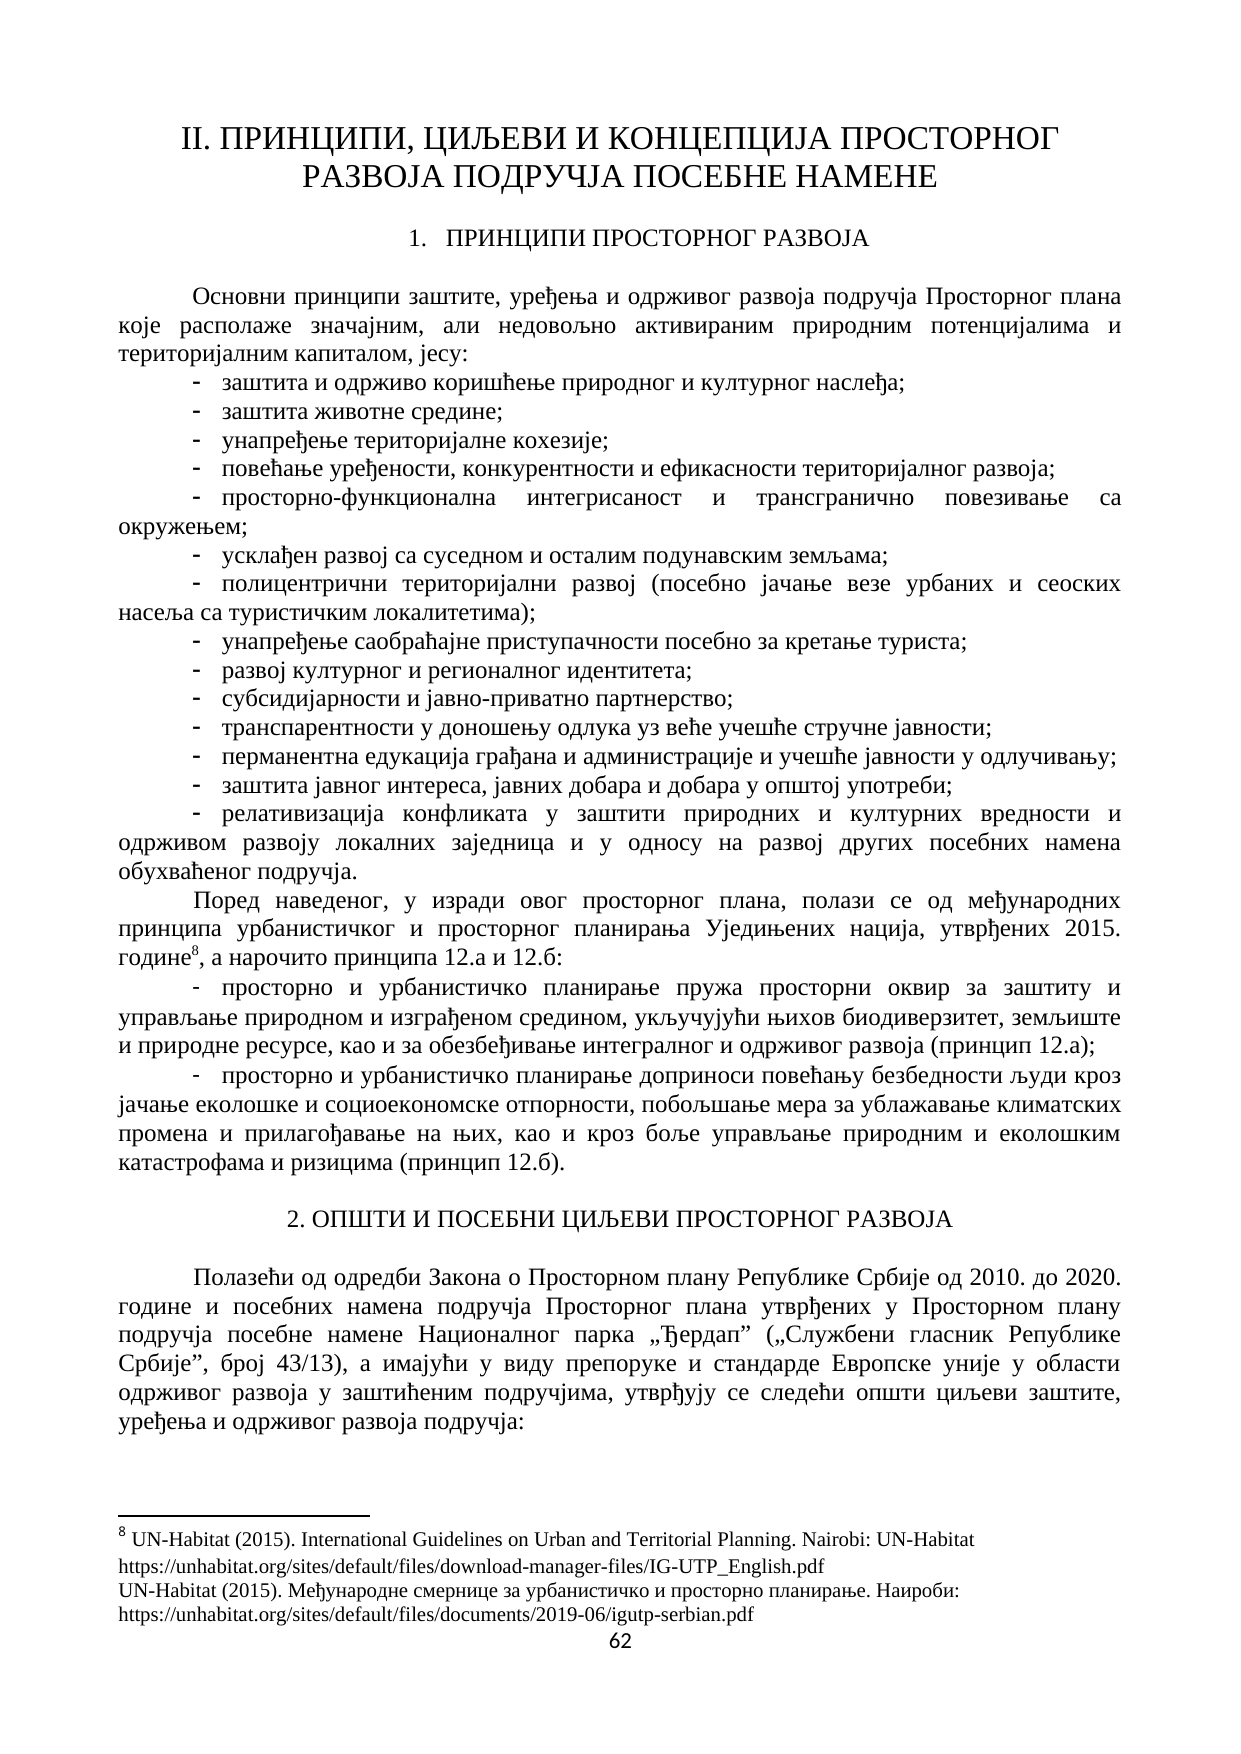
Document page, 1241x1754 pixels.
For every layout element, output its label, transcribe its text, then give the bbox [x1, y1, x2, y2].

text Поред наведеног, у изради овог просторног плана, полази се од међународних принципа урбанистичког и просторног планирања Уједињених нација, утврђених 2015. године, а нарочито принципа 12.а и 12.б: [118, 885, 1122, 971]
text Полазећи од одредби Закона о Просторном плану Републике Србије од 2010. до 2020. године и посебних намена подручја Просторног плана утврђених у Просторном плану подручја посебне намене Националног парка „Ђердап” („Службени гласник Републике Србије”, број 43/13), а имајући у виду препоруке и стандарде Европске уније у области одрживог развоја у заштићеним подручјима, утврђују се следећи општи циљеви заштите, уређења и одрживог развоја подручја: [118, 1262, 1122, 1434]
list усклађен развој са суседном и осталим подунавским земљама; [118, 540, 1122, 568]
subtitle II. ПРИНЦИПИ, ЦИЉЕВИ И КОНЦЕПЦИЈА ПРОСТОРНОГ РАЗВОЈА ПОДРУЧЈА ПОСЕБНЕ НАМЕНЕ [118, 118, 1122, 195]
list развој културног и регионалног идентитета; [118, 655, 1122, 683]
list перманентна едукација грађана и администрације и учешће јавности у одлучивању; [118, 741, 1122, 770]
list унапређење територијалне кохезије; [118, 425, 1122, 453]
list просторно и урбанистичко планирање пружа просторни оквир за заштиту и управљање природном и изграђеном средином, укључујући њихов биодиверзитет, земљиште и природне ресурсе, као и за обезбеђивање интегралног и одрживог развоја (принцип 12.а); [118, 971, 1122, 1059]
list субсидијарности и јавно-приватно партнерство; [118, 683, 1122, 712]
list заштита и одрживо коришћење природног и културног наслеђа; [118, 367, 1122, 396]
list релативизација конфликата у заштити природних и културних вредности и одрживом развоју локалних заједница и у односу на развој других посебних намена обухваћеног подручја. [118, 798, 1122, 885]
list просторно-функционална интегрисаност и трансгранично повезивање са окружењем; [118, 482, 1122, 540]
list повећање уређености, конкурентности и ефикасности територијалног развоја; [118, 453, 1122, 482]
subtitle 2. ОПШТИ И посебни ЦИЉЕВИ ПРОСТОРНОГ РАЗВОЈА [118, 1204, 1122, 1233]
list просторно и урбанистичко планирање доприноси повећању безбедности људи кроз јачање еколошке и социоекономске отпорности, побољшање мера за ублажавање климатских промена и прилагођавање на њих, као и кроз боље управљање природним и еколошким катастрофама и ризицима (принцип 12.б). [118, 1059, 1122, 1176]
list заштита животне средине; [118, 396, 1122, 425]
subtitle ПРИНЦИПИ ПРОСТОРНОГ РАЗВОЈА [156, 223, 1122, 252]
list заштита јавног интереса, јавних добара и добара у општој употреби; [118, 770, 1122, 798]
list транспарентности у доношењу одлука уз веће учешће стручне јавности; [118, 712, 1122, 741]
list полицентрични територијални развој (посебно јачање везе урбаних и сеоских насеља са туристичким локалитетима); [118, 568, 1122, 626]
text Основни принципи заштите, уређења и одрживог развоја подручја Просторног плана које располаже значајним, али недовољно активираним природним потенцијалима и територијалним капиталом, јесу: [118, 281, 1122, 367]
list унапређење саобраћајне приступачности посебно за кретање туриста; [118, 626, 1122, 655]
